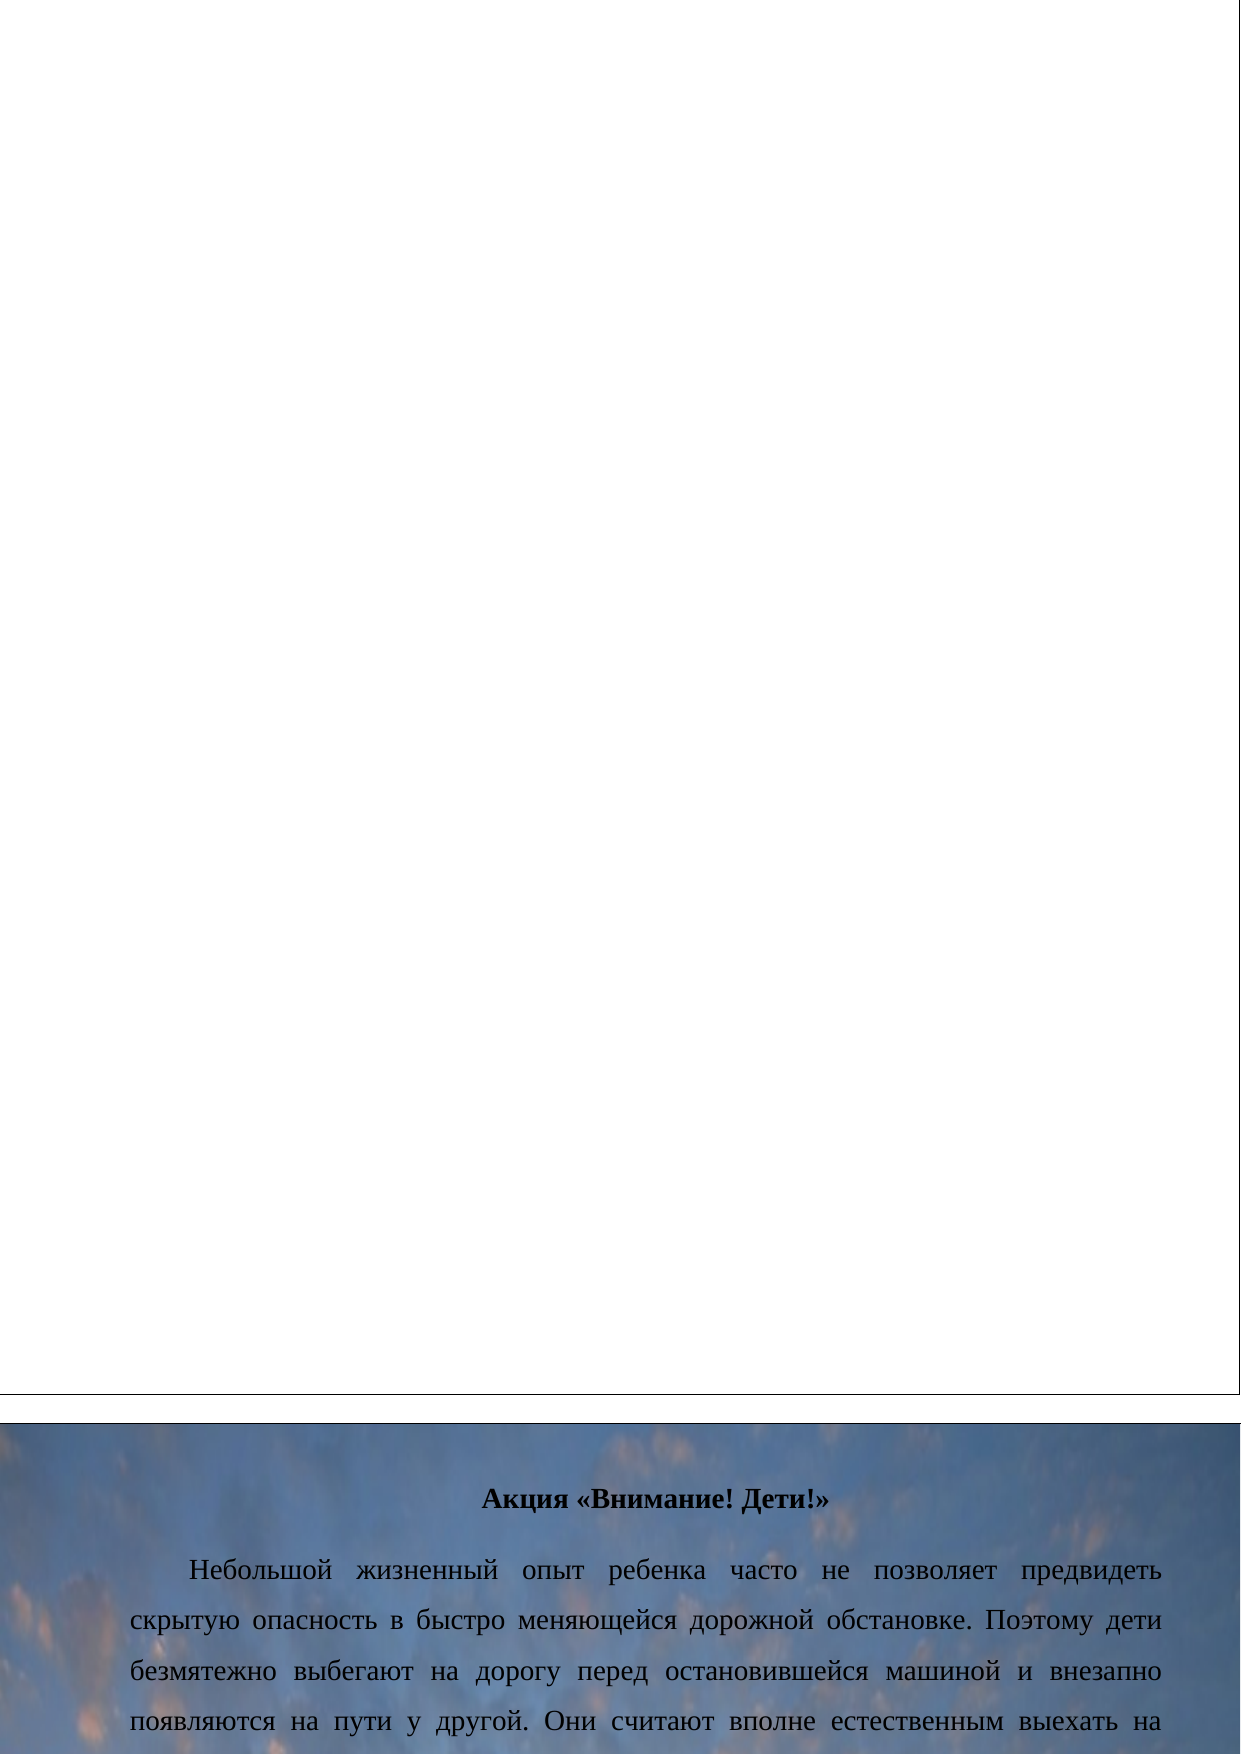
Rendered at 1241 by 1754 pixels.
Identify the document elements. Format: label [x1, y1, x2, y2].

picture [0, 1424, 1241, 1754]
